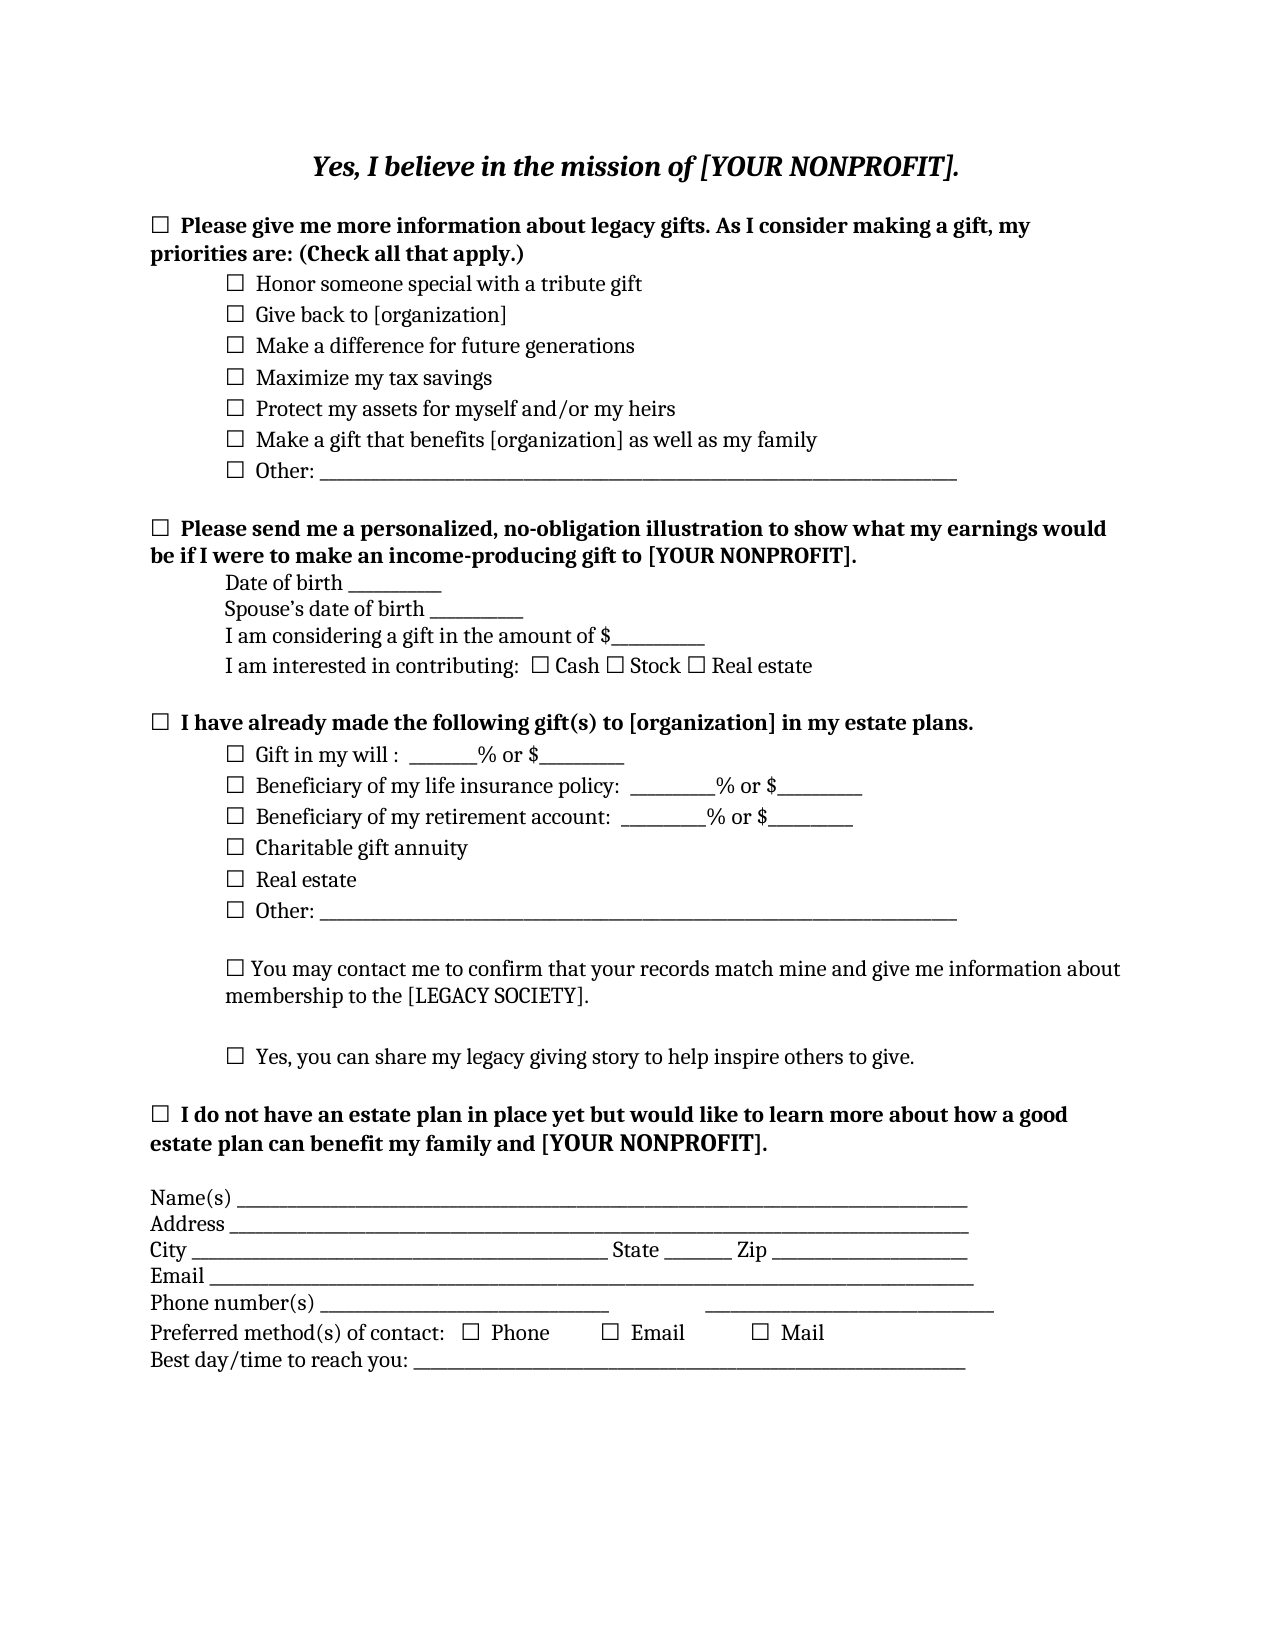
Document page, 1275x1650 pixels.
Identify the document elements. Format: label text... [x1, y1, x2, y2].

text ☐ Make a difference for future generations [225, 329, 1125, 361]
text Name(s) ______________________________________________________________________________________ [150, 1184, 1125, 1211]
text ☐ Please send me a personalized, no-obligation illustration to show what my earnings would be if I were to make an income-producing gift to [YOUR NONPROFIT]. [150, 512, 1125, 570]
text ☐ Real estate [225, 863, 1125, 894]
text ☐ Beneficiary of my retirement account: __________% or $__________ [225, 800, 1125, 831]
text ☐ Honor someone special with a tribute gift [225, 267, 1125, 298]
text Preferred method(s) of contact: ☐ Phone ☐ Email ☐ Mail [150, 1316, 1125, 1347]
text Date of birth ___________ [150, 570, 1125, 596]
text ☐ Other: ___________________________________________________________________________ [225, 454, 1125, 486]
text I am interested in contributing: ☐ Cash ☐ Stock ☐ Real estate [150, 649, 1125, 680]
text Email __________________________________________________________________________________________ [150, 1263, 1125, 1290]
text ☐ I do not have an estate plan in place yet but would like to learn more about how a good estate plan can benefit my family and [YOUR NONPROFIT]. [150, 1098, 1125, 1158]
text I am considering a gift in the amount of $___________ [150, 622, 1125, 649]
text ☐ Maximize my tax savings [225, 361, 1125, 392]
text Address _______________________________________________________________________________________ [150, 1211, 1125, 1237]
text Phone number(s) __________________________________ __________________________________ [150, 1290, 1125, 1316]
text ☐ Beneficiary of my life insurance policy: __________% or $__________ [225, 769, 1125, 800]
text ☐ Yes, you can share my legacy giving story to help inspire others to give. [225, 1040, 1125, 1072]
text ☐ I have already made the following gift(s) to [organization] in my estate plans. [150, 706, 1125, 738]
text ☐ Protect my assets for myself and/or my heirs [225, 392, 1125, 423]
text ☐ Give back to [organization] [225, 298, 1125, 329]
text Spouse’s date of birth ___________ [150, 596, 1125, 622]
text ☐ Gift in my will : ________% or $__________ [225, 738, 1125, 769]
text ☐ Other: ___________________________________________________________________________ [225, 894, 1125, 925]
text ☐ Please give me more information about legacy gifts. As I consider making a gift, my priorities are: (Check all that apply.) [150, 209, 1125, 267]
text ☐ Charitable gift annuity [225, 831, 1125, 863]
text ☐ Make a gift that benefits [organization] as well as my family [225, 423, 1125, 454]
text ☐ You may contact me to confirm that your records match mine and give me information about membership to the [LEGACY SOCIETY]. [225, 951, 1125, 1009]
text City _________________________________________________ State ________ Zip _______________________ [150, 1237, 1125, 1263]
text Best day/time to reach you: _________________________________________________________________ [150, 1347, 1125, 1374]
text Yes, I believe in the mission of [YOUR NONPROFIT]. [150, 150, 1125, 183]
